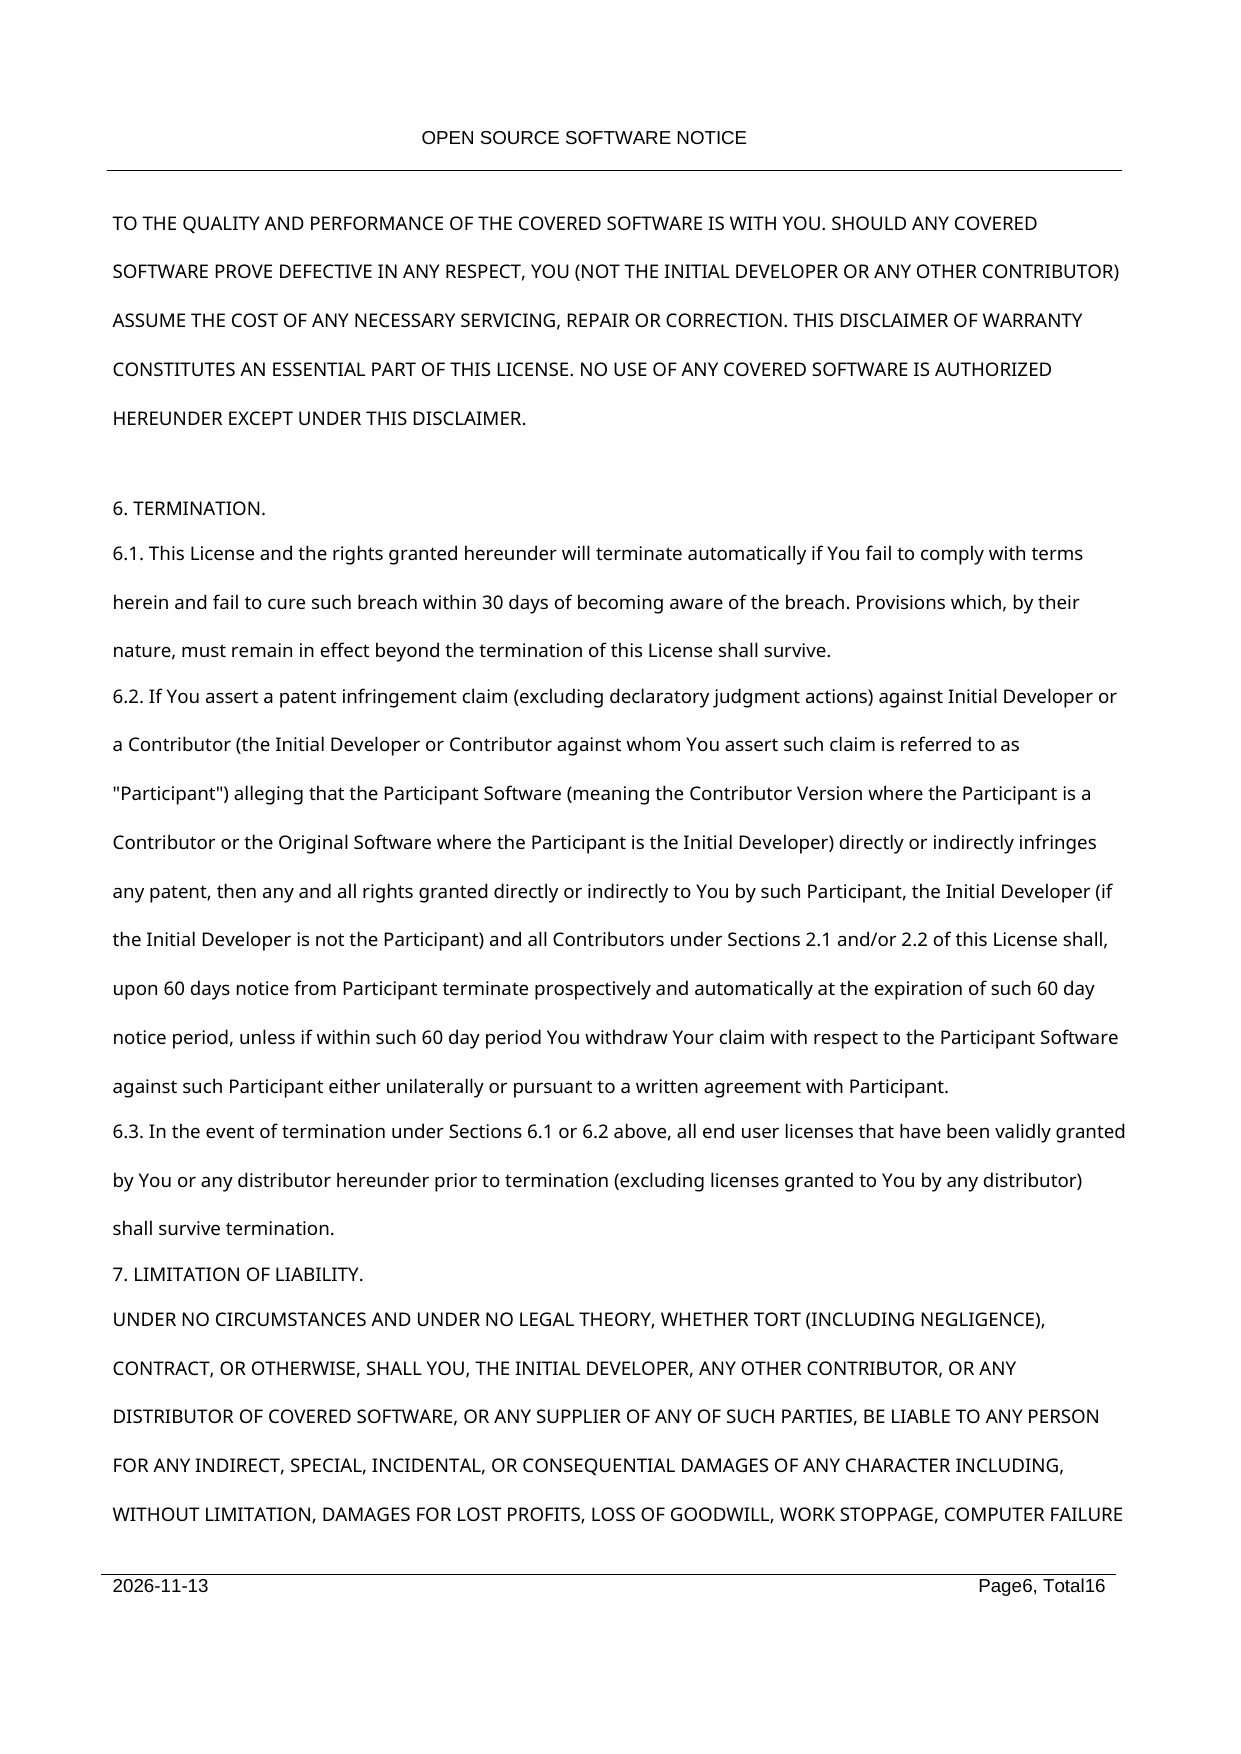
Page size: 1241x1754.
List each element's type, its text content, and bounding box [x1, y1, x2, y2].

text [112, 206, 1128, 434]
text 7. LIMITATION OF LIABILITY. [112, 1257, 1128, 1290]
text 6. TERMINATION. [112, 492, 1128, 524]
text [112, 1303, 1128, 1530]
text 6.2. If You assert a patent infringement claim (excluding declaratory judgment actions) against Initial Developer or a Contributor (the Initial Developer or Contributor against whom You assert such claim is referred to as "Participant") alleging that the Participant Software (meaning the Contributor Version where the Participant is a Contributor or the Original Software where the Participant is the Initial Developer) directly or indirectly infringes any patent, then any and all rights granted directly or indirectly to You by such Participant, the Initial Developer (if the Initial Developer is not the Participant) and all Contributors under Sections 2.1 and/or 2.2 of this License shall, upon 60 days notice from Participant terminate prospectively and automatically at the expiration of such 60 day notice period, unless if within such 60 day period You withdraw Your claim with respect to the Participant Software against such Participant either unilaterally or pursuant to a written agreement with Participant. [112, 679, 1128, 1102]
text 6.3. In the event of termination under Sections 6.1 or 6.2 above, all end user licenses that have been validly granted by You or any distributor hereunder prior to termination (excluding licenses granted to You by any distributor) shall survive termination. [112, 1115, 1128, 1245]
text 6.1. This License and the rights granted hereunder will terminate automatically if You fail to comply with terms herein and fail to cure such breach within 30 days of becoming aware of the breach. Provisions which, by their nature, must remain in effect beyond the termination of this License shall survive. [112, 537, 1128, 667]
